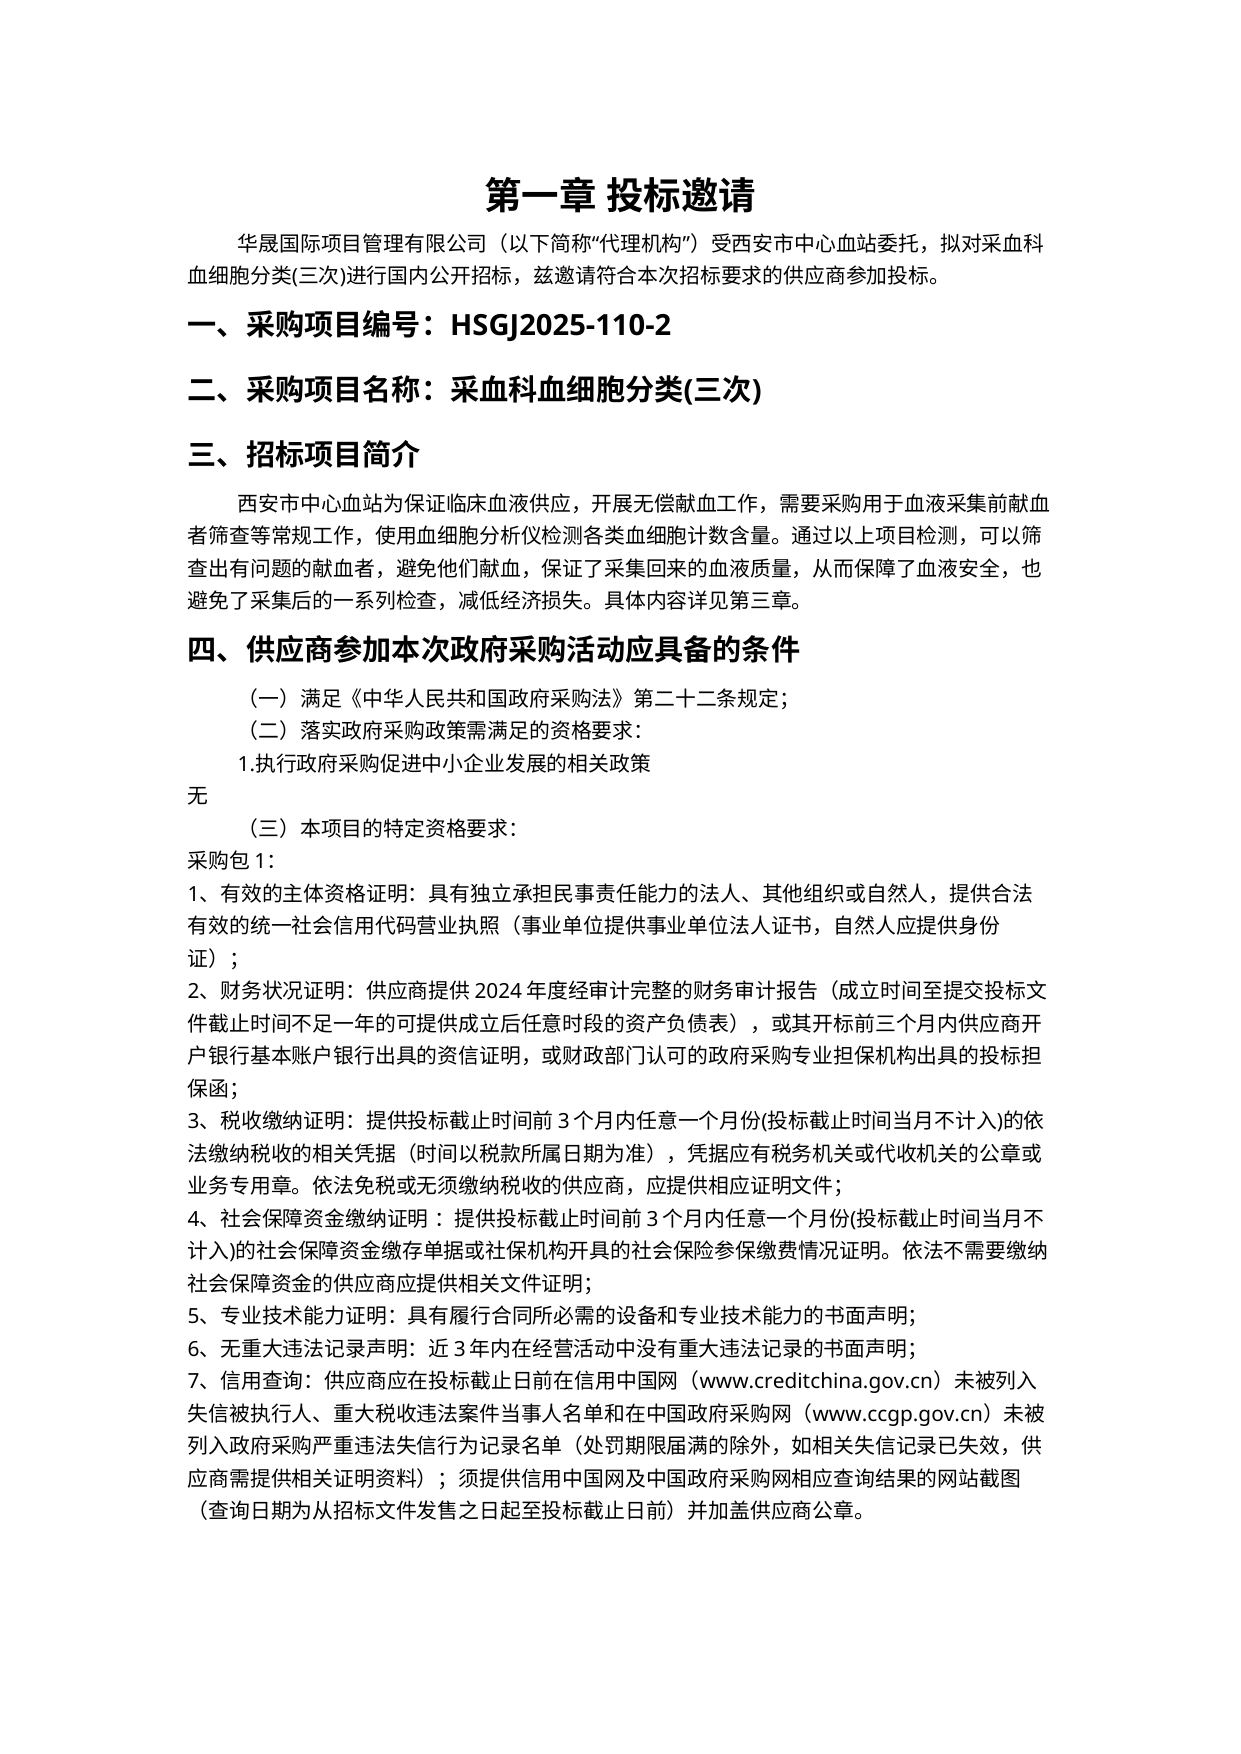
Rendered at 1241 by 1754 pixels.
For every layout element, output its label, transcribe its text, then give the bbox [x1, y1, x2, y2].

text 3、税收缴纳证明：提供投标截止时间前3个月内任意一个月份(投标截止时间当月不计入)的依法缴纳税收的相关凭据（时间以税款所属日期为准），凭据应有税务机关或代收机关的公章或业务专用章。依法免税或无须缴纳税收的供应商，应提供相应证明文件； [187, 1104, 1053, 1202]
text 1、有效的主体资格证明：具有独立承担民事责任能力的法人、其他组织或自然人，提供合法有效的统一社会信用代码营业执照（事业单位提供事业单位法人证书，自然人应提供身份证）； [187, 877, 1053, 974]
text 一、采购项目编号：HSGJ2025-110-2 [187, 292, 1053, 357]
text 采购包1： [187, 844, 1053, 877]
text 4、社会保障资金缴纳证明 ：提供投标截止时间前3个月内任意一个月份(投标截止时间当月不计入)的社会保障资金缴存单据或社保机构开具的社会保险参保缴费情况证明。依法不需要缴纳社会保障资金的供应商应提供相关文件证明； [187, 1202, 1053, 1299]
text 第一章 投标邀请 [187, 162, 1053, 227]
text 三、招标项目简介 [187, 422, 1053, 487]
text 无 [187, 779, 1053, 812]
text 5、专业技术能力证明：具有履行合同所必需的设备和专业技术能力的书面声明； [187, 1299, 1053, 1332]
text 西安市中心血站为保证临床血液供应，开展无偿献血工作，需要采购用于血液采集前献血者筛查等常规工作，使用血细胞分析仪检测各类血细胞计数含量。通过以上项目检测，可以筛查出有问题的献血者，避免他们献血，保证了采集回来的血液质量，从而保障了血液安全，也避免了采集后的一系列检查，减低经济损失。具体内容详见第三章。 [187, 487, 1053, 617]
text 二、采购项目名称：采血科血细胞分类(三次) [187, 357, 1053, 422]
text 2、财务状况证明：供应商提供2024年度经审计完整的财务审计报告（成立时间至提交投标文件截止时间不足一年的可提供成立后任意时段的资产负债表），或其开标前三个月内供应商开户银行基本账户银行出具的资信证明，或财政部门认可的政府采购专业担保机构出具的投标担保函； [187, 974, 1053, 1104]
text 7、信用查询：供应商应在投标截止日前在信用中国网（www.creditchina.gov.cn）未被列入失信被执行人、重大税收违法案件当事人名单和在中国政府采购网（www.ccgp.gov.cn）未被列入政府采购严重违法失信行为记录名单（处罚期限届满的除外，如相关失信记录已失效，供应商需提供相关证明资料）；须提供信用中国网及中国政府采购网相应查询结果的网站截图（查询日期为从招标文件发售之日起至投标截止日前）并加盖供应商公章。 [187, 1364, 1053, 1527]
text 华晟国际项目管理有限公司（以下简称“代理机构”）受西安市中心血站委托，拟对采血科血细胞分类(三次)进行国内公开招标，兹邀请符合本次招标要求的供应商参加投标。 [187, 227, 1053, 292]
text （三）本项目的特定资格要求： [187, 812, 1053, 844]
text （二）落实政府采购政策需满足的资格要求： [187, 714, 1053, 747]
text 1.执行政府采购促进中小企业发展的相关政策 [187, 747, 1053, 779]
text 四、供应商参加本次政府采购活动应具备的条件 [187, 617, 1053, 682]
text （一）满足《中华人民共和国政府采购法》第二十二条规定； [187, 682, 1053, 714]
text 6、无重大违法记录声明：近3年内在经营活动中没有重大违法记录的书面声明； [187, 1332, 1053, 1364]
